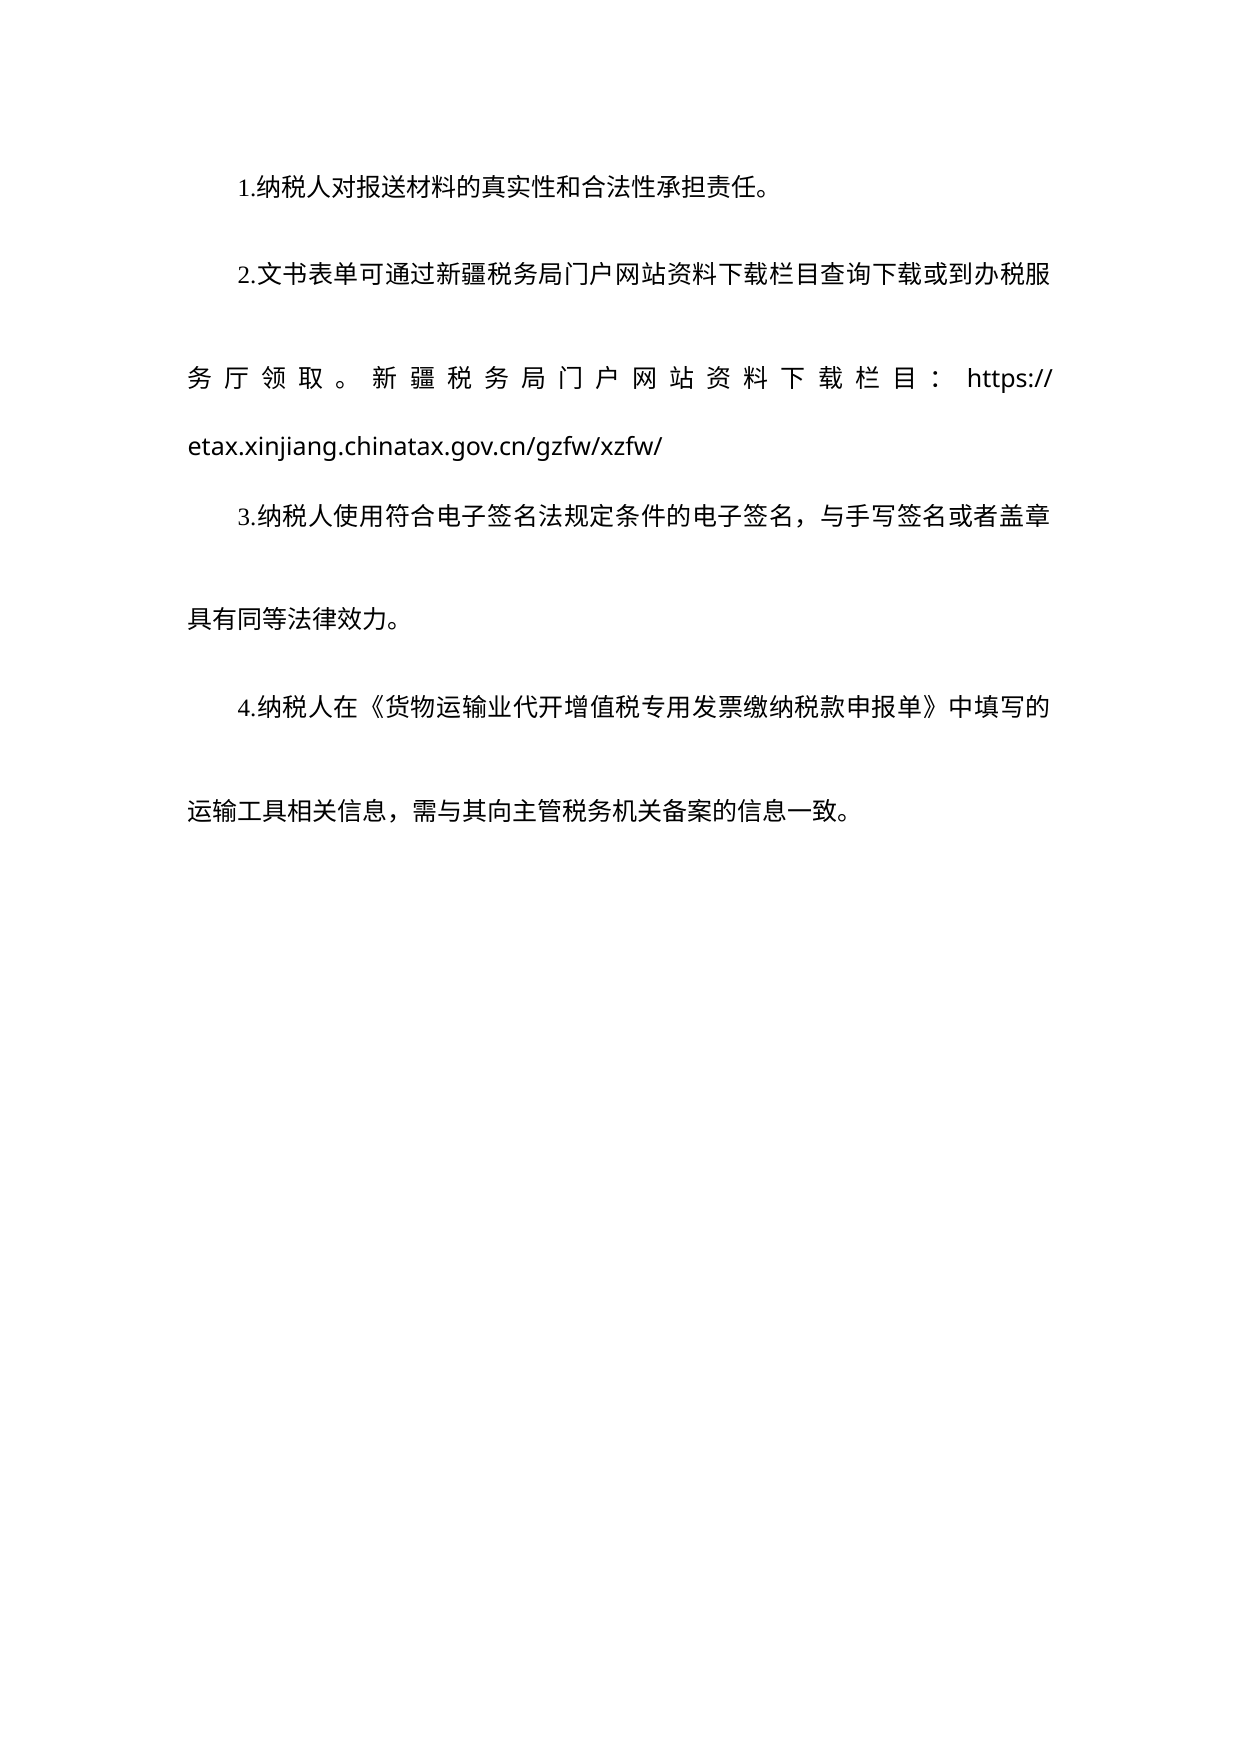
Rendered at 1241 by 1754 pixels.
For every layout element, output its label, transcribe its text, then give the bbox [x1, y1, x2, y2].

text 4.纳税人在《货物运输业代开增值税专用发票缴纳税款申报单》中填写的运输工具相关信息，需与其向主管税务机关备案的信息一致。 [187, 671, 1053, 844]
text 3.纳税人使用符合电子签名法规定条件的电子签名，与手写签名或者盖章具有同等法律效力。 [187, 480, 1053, 653]
text 2.文书表单可通过新疆税务局门户网站资料下载栏目查询下载或到办税服务厅领取。新疆税务局门户网站资料下载栏目：https://etax.xinjiang.chinatax.gov.cn/gzfw/xzfw/ [187, 238, 1053, 463]
text 1.纳税人对报送材料的真实性和合法性承担责任。 [187, 151, 1053, 220]
